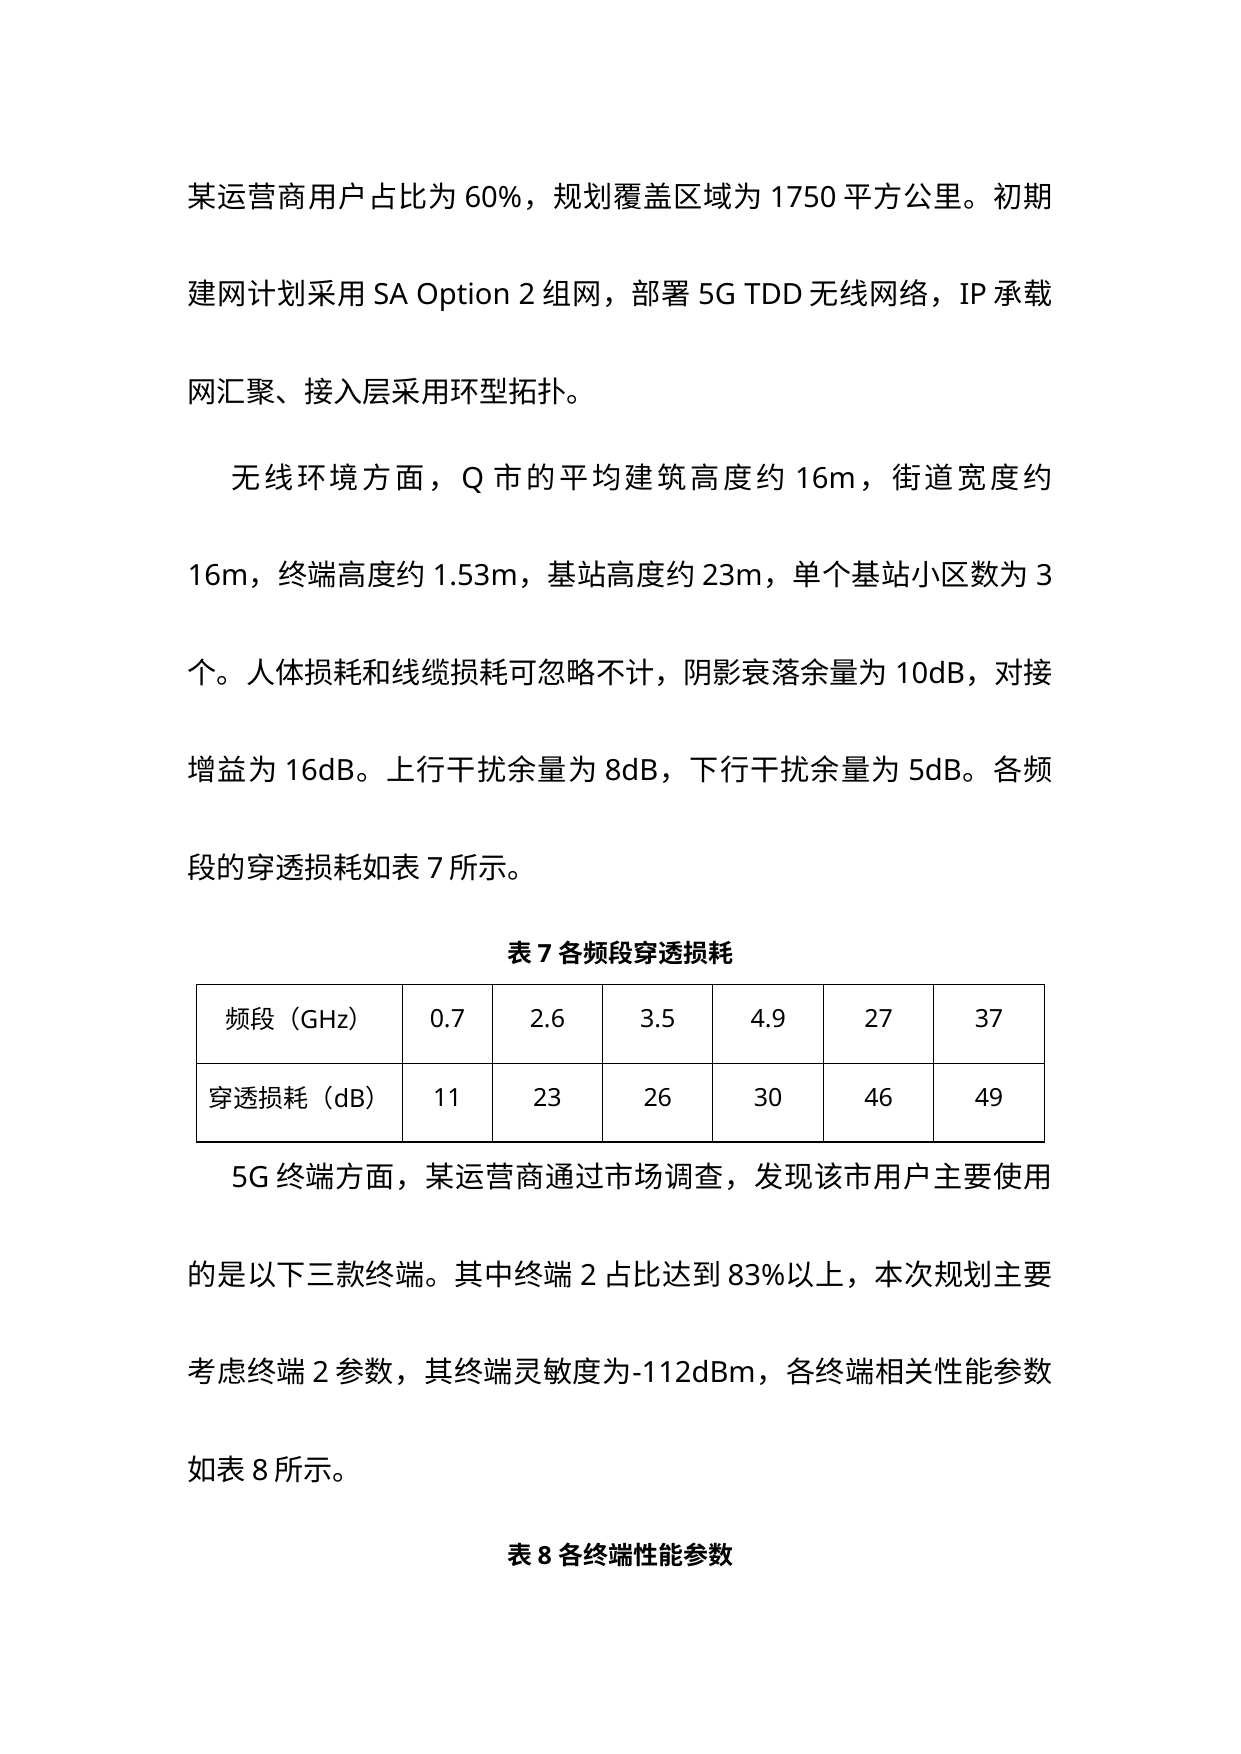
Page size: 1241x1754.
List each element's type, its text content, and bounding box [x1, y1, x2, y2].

table_cell 46 [824, 1064, 933, 1141]
table_cell 26 [603, 1064, 712, 1141]
text 无线环境方面，Q市的平均建筑高度约16m，街道宽度约16m，终端高度约1.53m，基站高度约23m，单个基站小区数为3个。人体损耗和线缆损耗可忽略不计，阴影衰落余量为10dB，对接增益为16dB。上行干扰余量为8dB，下行干扰余量为5dB。各频段的穿透损耗如表7所示。 [187, 443, 1053, 898]
table_cell 23 [493, 1064, 602, 1141]
text 表7 各频段穿透损耗 [187, 919, 1053, 984]
table_cell 穿透损耗（dB） [197, 1064, 402, 1141]
table_cell 11 [403, 1064, 492, 1141]
table_header 0.7 [403, 985, 492, 1063]
table_cell 49 [934, 1064, 1044, 1141]
table_header 27 [824, 985, 933, 1063]
table_header 37 [934, 985, 1044, 1063]
table_header 2.6 [493, 985, 602, 1063]
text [187, 162, 1053, 422]
text 5G终端方面，某运营商通过市场调查，发现该市用户主要使用的是以下三款终端。其中终端2占比达到83%以上，本次规划主要考虑终端2参数，其终端灵敏度为-112dBm，各终端相关性能参数如表8所示。 [187, 1142, 1053, 1500]
text 表8 各终端性能参数 [187, 1521, 1053, 1586]
table_header 4.9 [713, 985, 823, 1063]
table_header 3.5 [603, 985, 712, 1063]
table_cell 30 [713, 1064, 823, 1141]
table_header 频段（GHz） [197, 985, 402, 1063]
